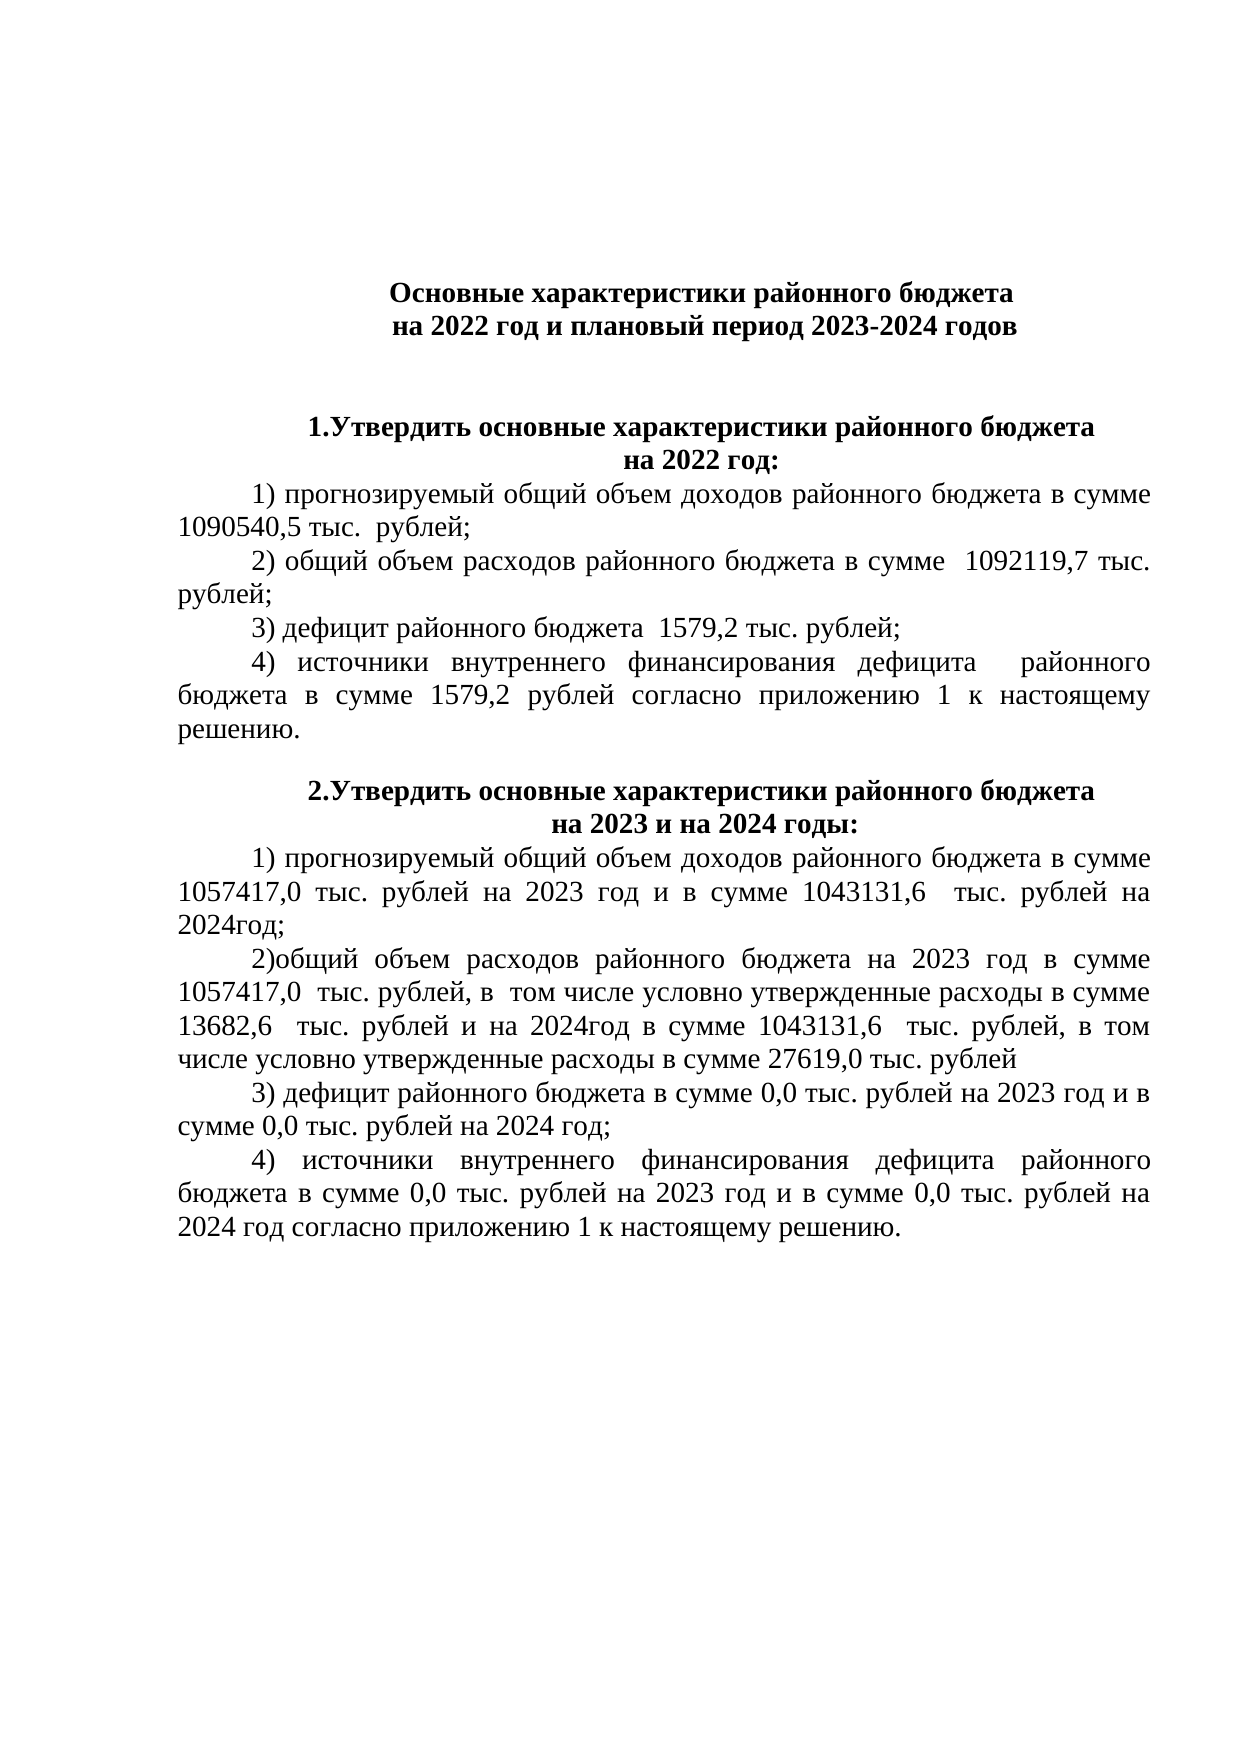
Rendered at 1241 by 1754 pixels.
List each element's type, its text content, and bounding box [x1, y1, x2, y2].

text 1) прогнозируемый общий объем доходов районного бюджета в сумме 1090540,5 тыс. рублей; [177, 476, 1152, 543]
text 2.Утвердить основные характеристики районного бюджета [177, 773, 1152, 807]
text 1) прогнозируемый общий объем доходов районного бюджета в сумме 1057417,0 тыс. рублей на 2023 год и в сумме 1043131,6 тыс. рублей на 2024год; [177, 840, 1152, 941]
text 4) источники внутреннего финансирования дефицита районного бюджета в сумме 0,0 тыс. рублей на 2023 год и в сумме 0,0 тыс. рублей на 2024 год согласно приложению 1 к настоящему решению. [177, 1142, 1152, 1243]
text Основные характеристики районного бюджета [177, 275, 1152, 308]
text 3) дефицит районного бюджета в сумме 0,0 тыс. рублей на 2023 год и в сумме 0,0 тыс. рублей на 2024 год; [177, 1075, 1152, 1142]
text 2) общий объем расходов районного бюджета в сумме 1092119,7 тыс. рублей; [177, 543, 1152, 610]
text на 2022 год: [177, 442, 1152, 476]
text 3) дефицит районного бюджета 1579,2 тыс. рублей; [177, 610, 1152, 644]
text 2)общий объем расходов районного бюджета на 2023 год в сумме 1057417,0 тыс. рублей, в том числе условно утвержденные расходы в сумме 13682,6 тыс. рублей и на 2024год в сумме 1043131,6 тыс. рублей, в том числе условно утвержденные расходы в сумме 27619,0 тыс. рублей [177, 941, 1152, 1075]
text на 2022 год и плановый период 2023-2024 годов [177, 308, 1152, 342]
text 1.Утвердить основные характеристики районного бюджета [177, 409, 1152, 442]
text 4) источники внутреннего финансирования дефицита районного бюджета в сумме 1579,2 рублей согласно приложению 1 к настоящему решению. [177, 644, 1152, 744]
text на 2023 и на 2024 годы: [177, 807, 1152, 840]
